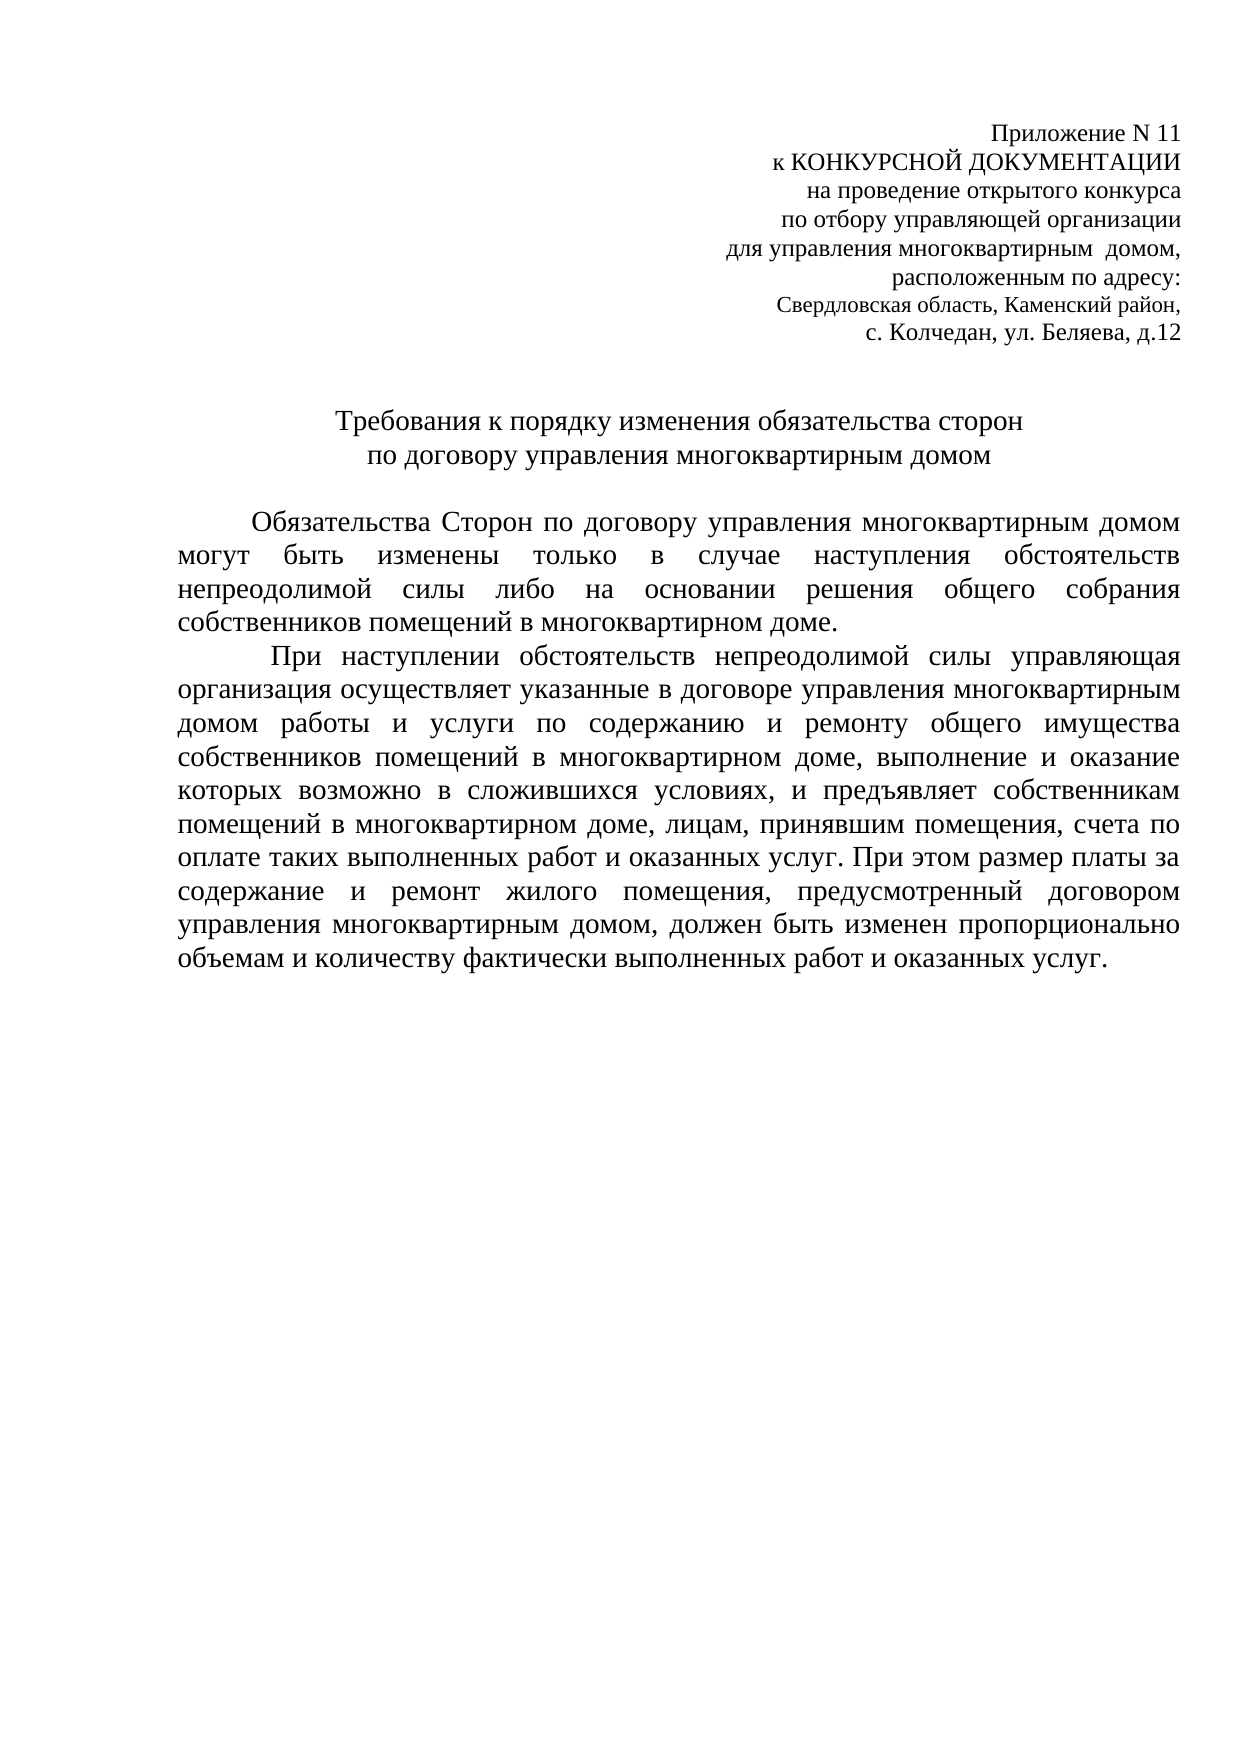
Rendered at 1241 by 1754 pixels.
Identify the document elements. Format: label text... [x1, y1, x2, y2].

text При наступлении обстоятельств непреодолимой силы управляющая организация осуществляет указанные в договоре управления многоквартирным домом работы и услуги по содержанию и ремонту общего имущества собственников помещений в многоквартирном доме, выполнение и оказание которых возможно в сложившихся условиях, и предъявляет собственникам помещений в многоквартирном доме, лицам, принявшим помещения, счета по оплате таких выполненных работ и оказанных услуг. При этом размер платы за содержание и ремонт жилого помещения, предусмотренный договором управления многоквартирным домом, должен быть изменен пропорционально объемам и количеству фактически выполненных работ и оказанных услуг. [177, 638, 1181, 973]
list расположенным по адресу: [177, 262, 1181, 291]
text к КОНКУРСНОЙ ДОКУМЕНТАЦИИ [177, 147, 1181, 176]
text по договору управления многоквартирным домом [177, 437, 1181, 470]
text Свердловская область, Каменский район, [177, 291, 1181, 317]
text Обязательства Сторон по договору управления многоквартирным домом могут быть изменены только в случае наступления обстоятельств непреодолимой силы либо на основании решения общего собрания собственников помещений в многоквартирном доме. [177, 504, 1181, 638]
list для управления многоквартирным домом, [177, 233, 1181, 262]
text с. Колчедан, ул. Беляева, д.12 [177, 317, 1181, 346]
text Приложение N 11 [177, 118, 1181, 147]
text Требования к порядку изменения обязательства сторон [177, 403, 1181, 437]
list по отбору управляющей организации [177, 204, 1181, 233]
list на проведение открытого конкурса [177, 176, 1181, 204]
